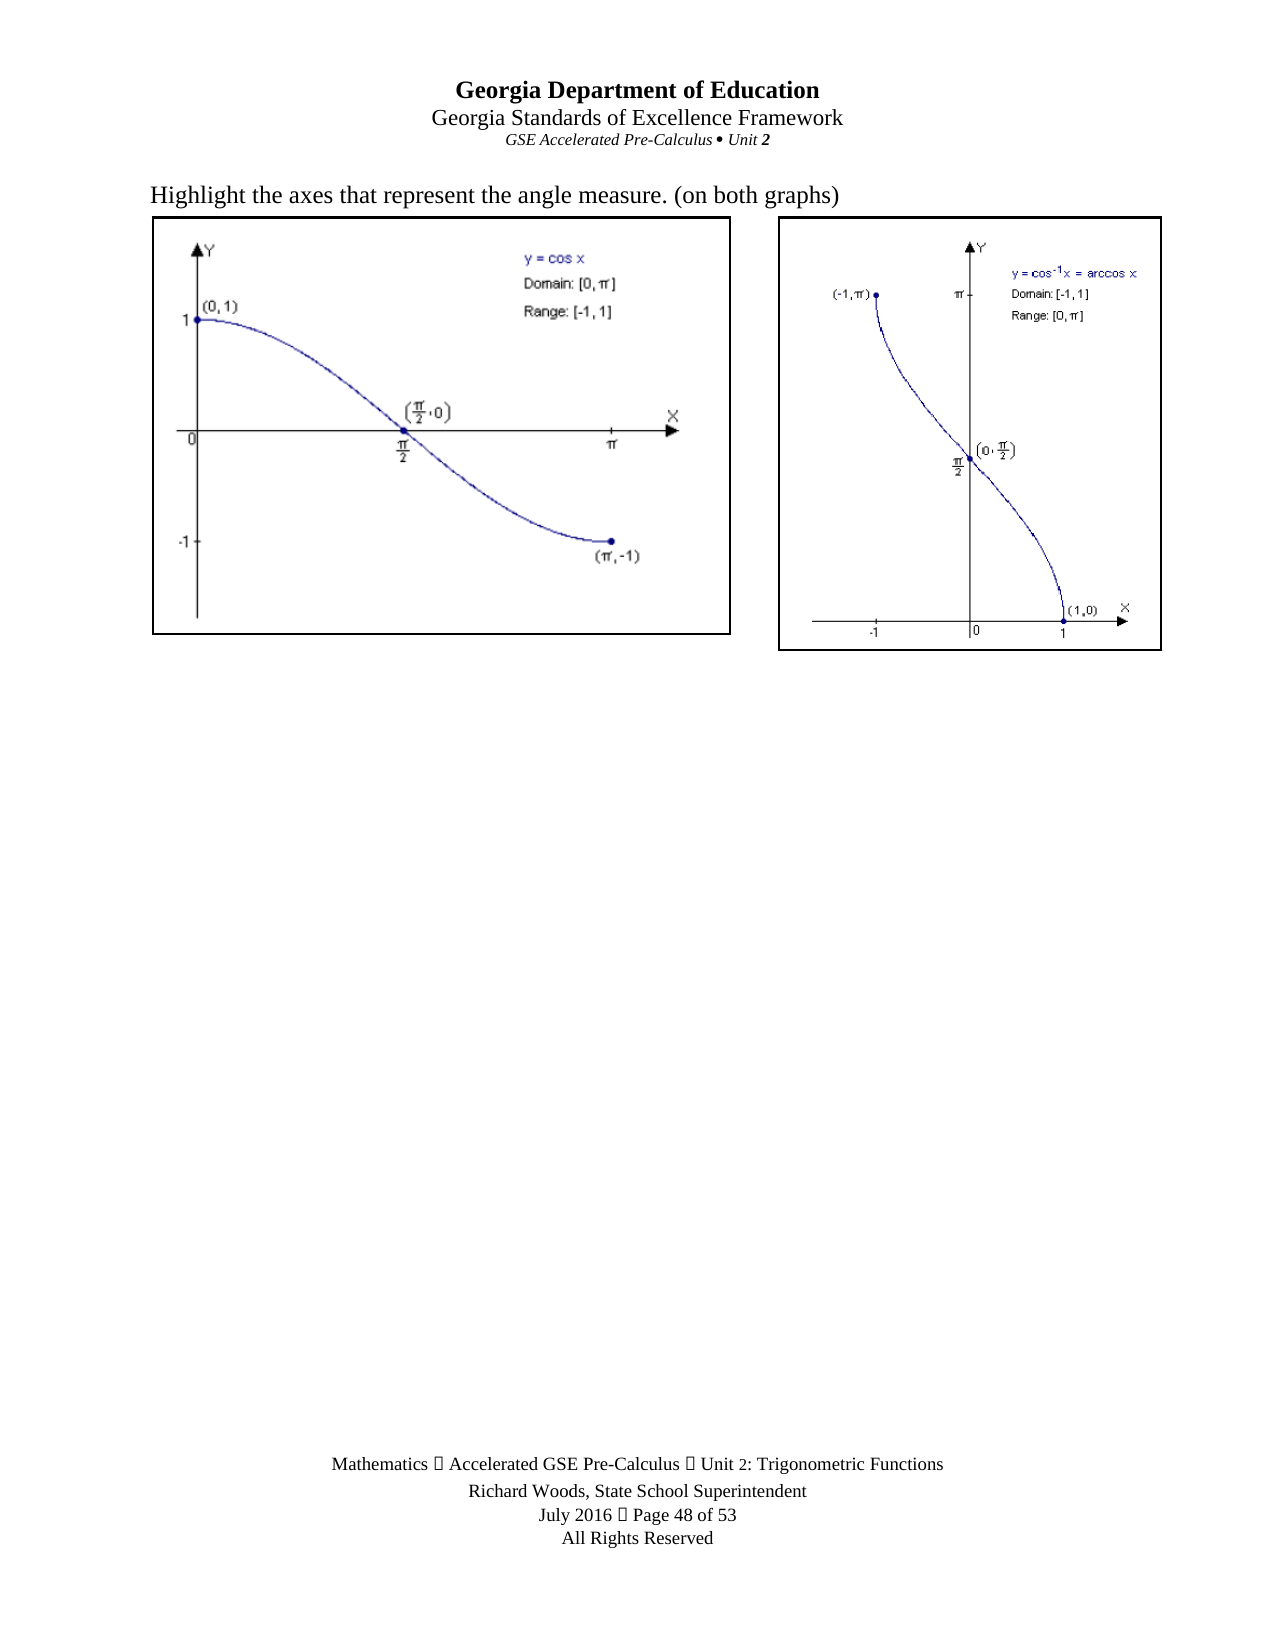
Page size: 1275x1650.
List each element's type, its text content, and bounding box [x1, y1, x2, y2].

picture [780, 219, 1160, 649]
list Highlight the axes that represent the angle measure. (on both graphs) [150, 180, 1125, 209]
picture [154, 219, 729, 633]
